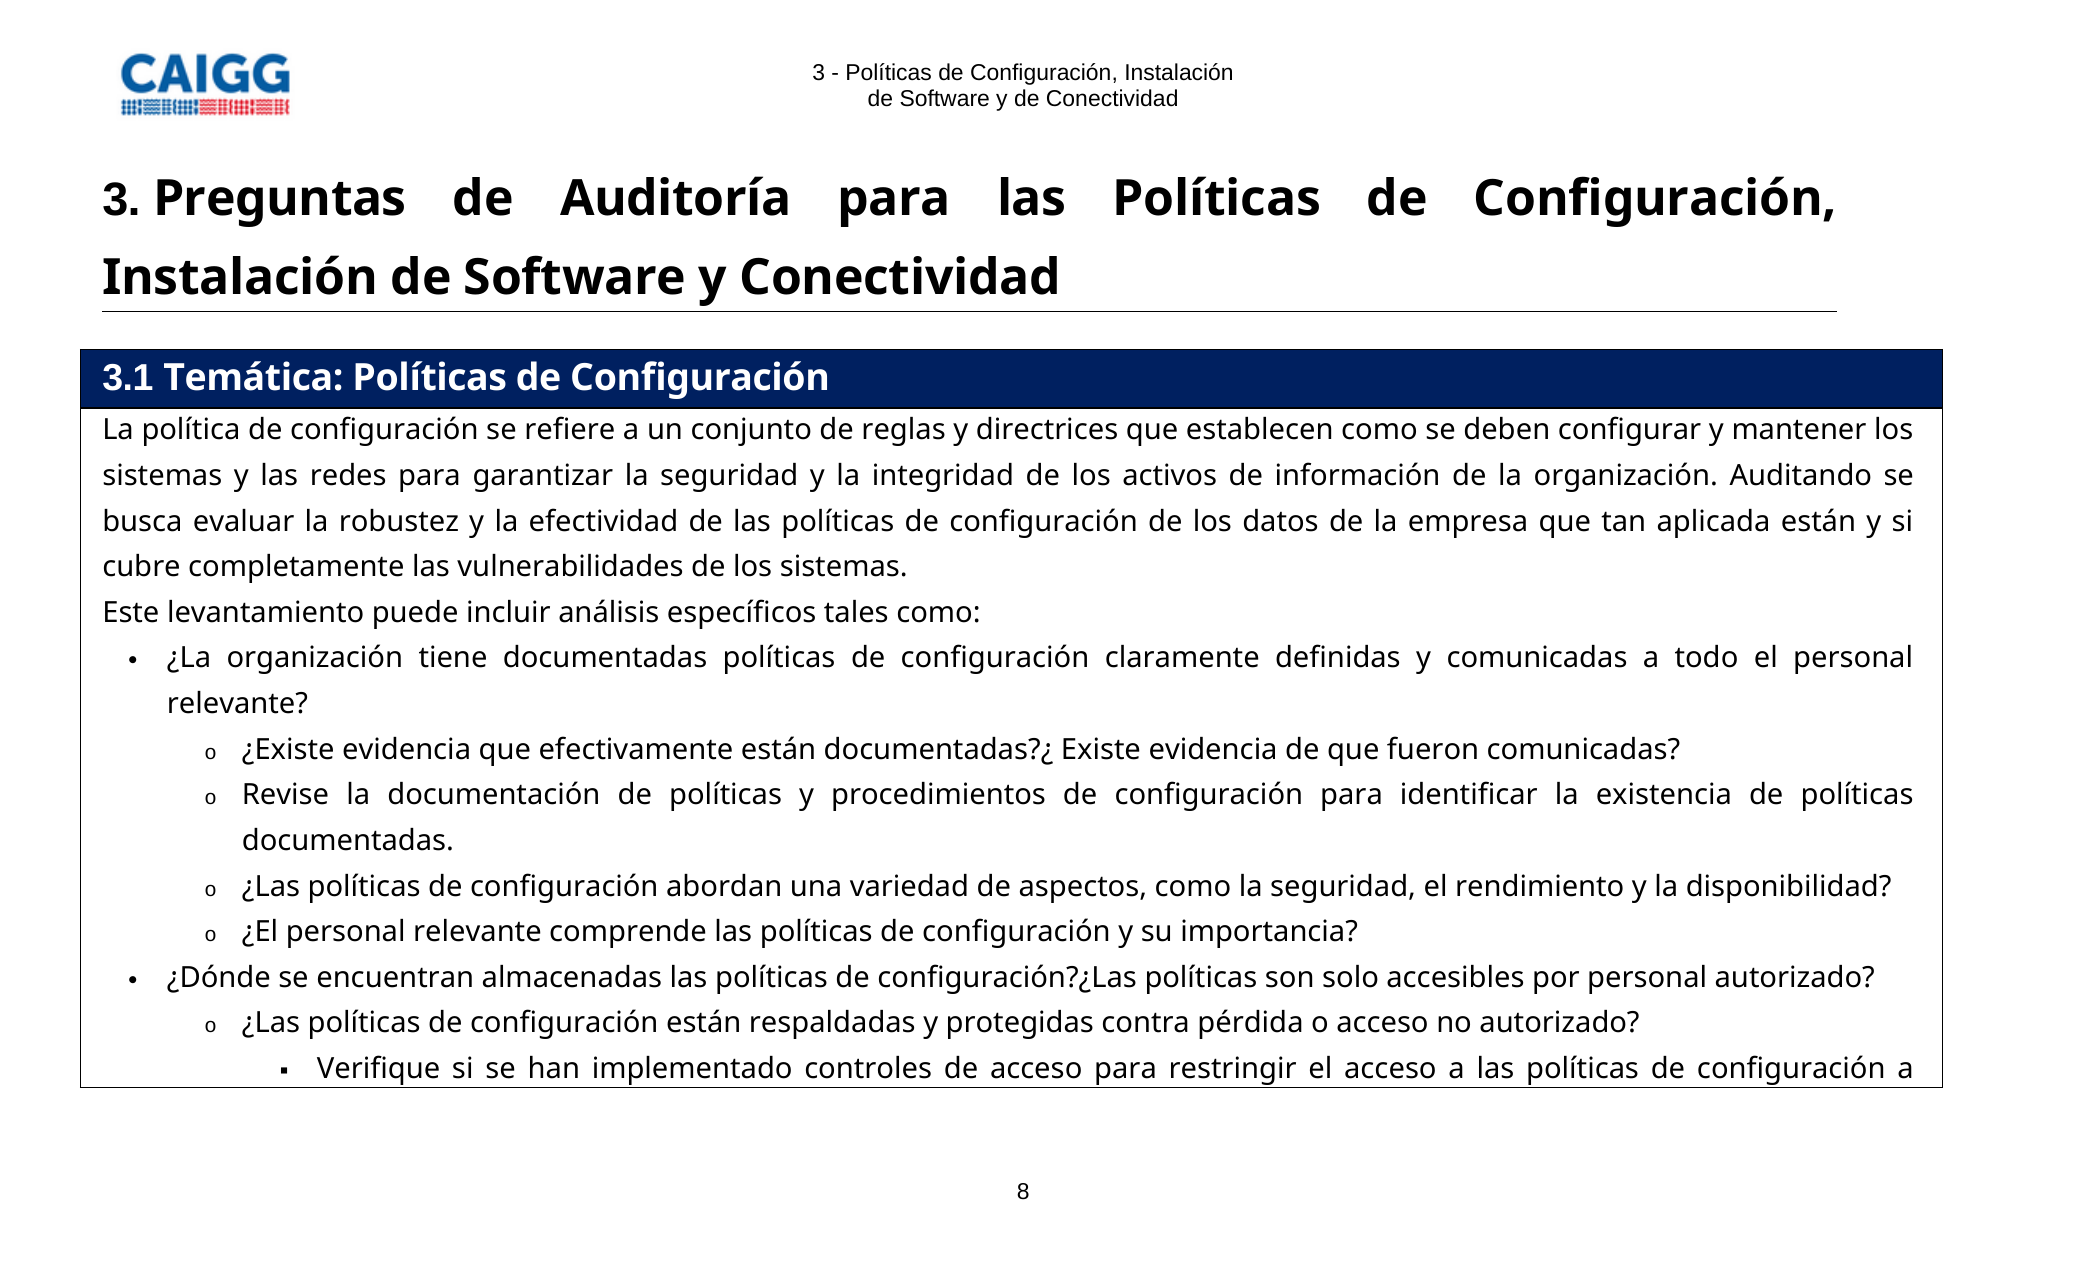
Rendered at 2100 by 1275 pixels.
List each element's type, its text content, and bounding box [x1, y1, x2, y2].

list Preguntas de Auditoría para las Políticas de Configuración, Instalación de Software y Conectividad [102, 162, 1837, 311]
table_header Temática: Políticas de Configuración [81, 350, 1942, 407]
picture [90, 32, 329, 147]
